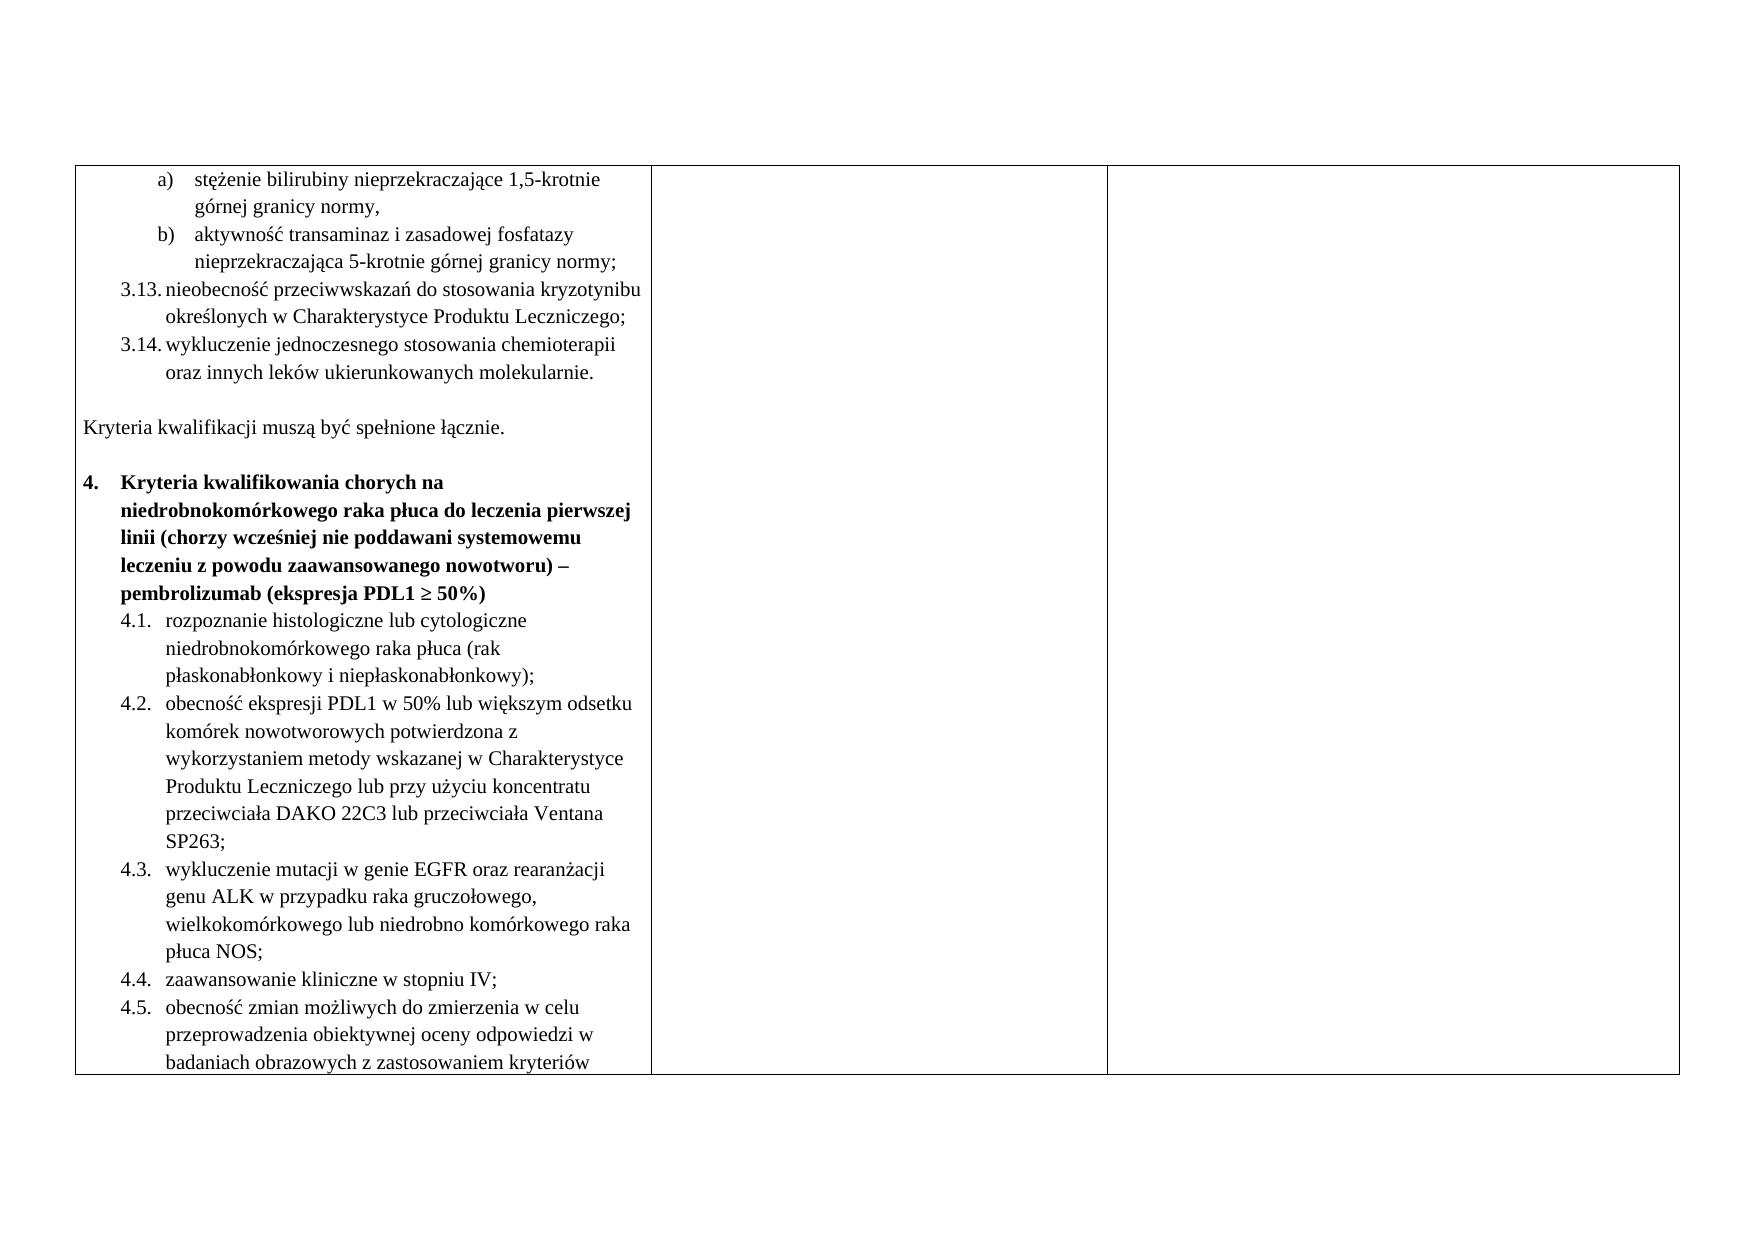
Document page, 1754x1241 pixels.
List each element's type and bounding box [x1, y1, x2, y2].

table_cell [1108, 166, 1679, 1074]
table_cell [76, 166, 651, 1074]
table_cell [652, 166, 1107, 1074]
